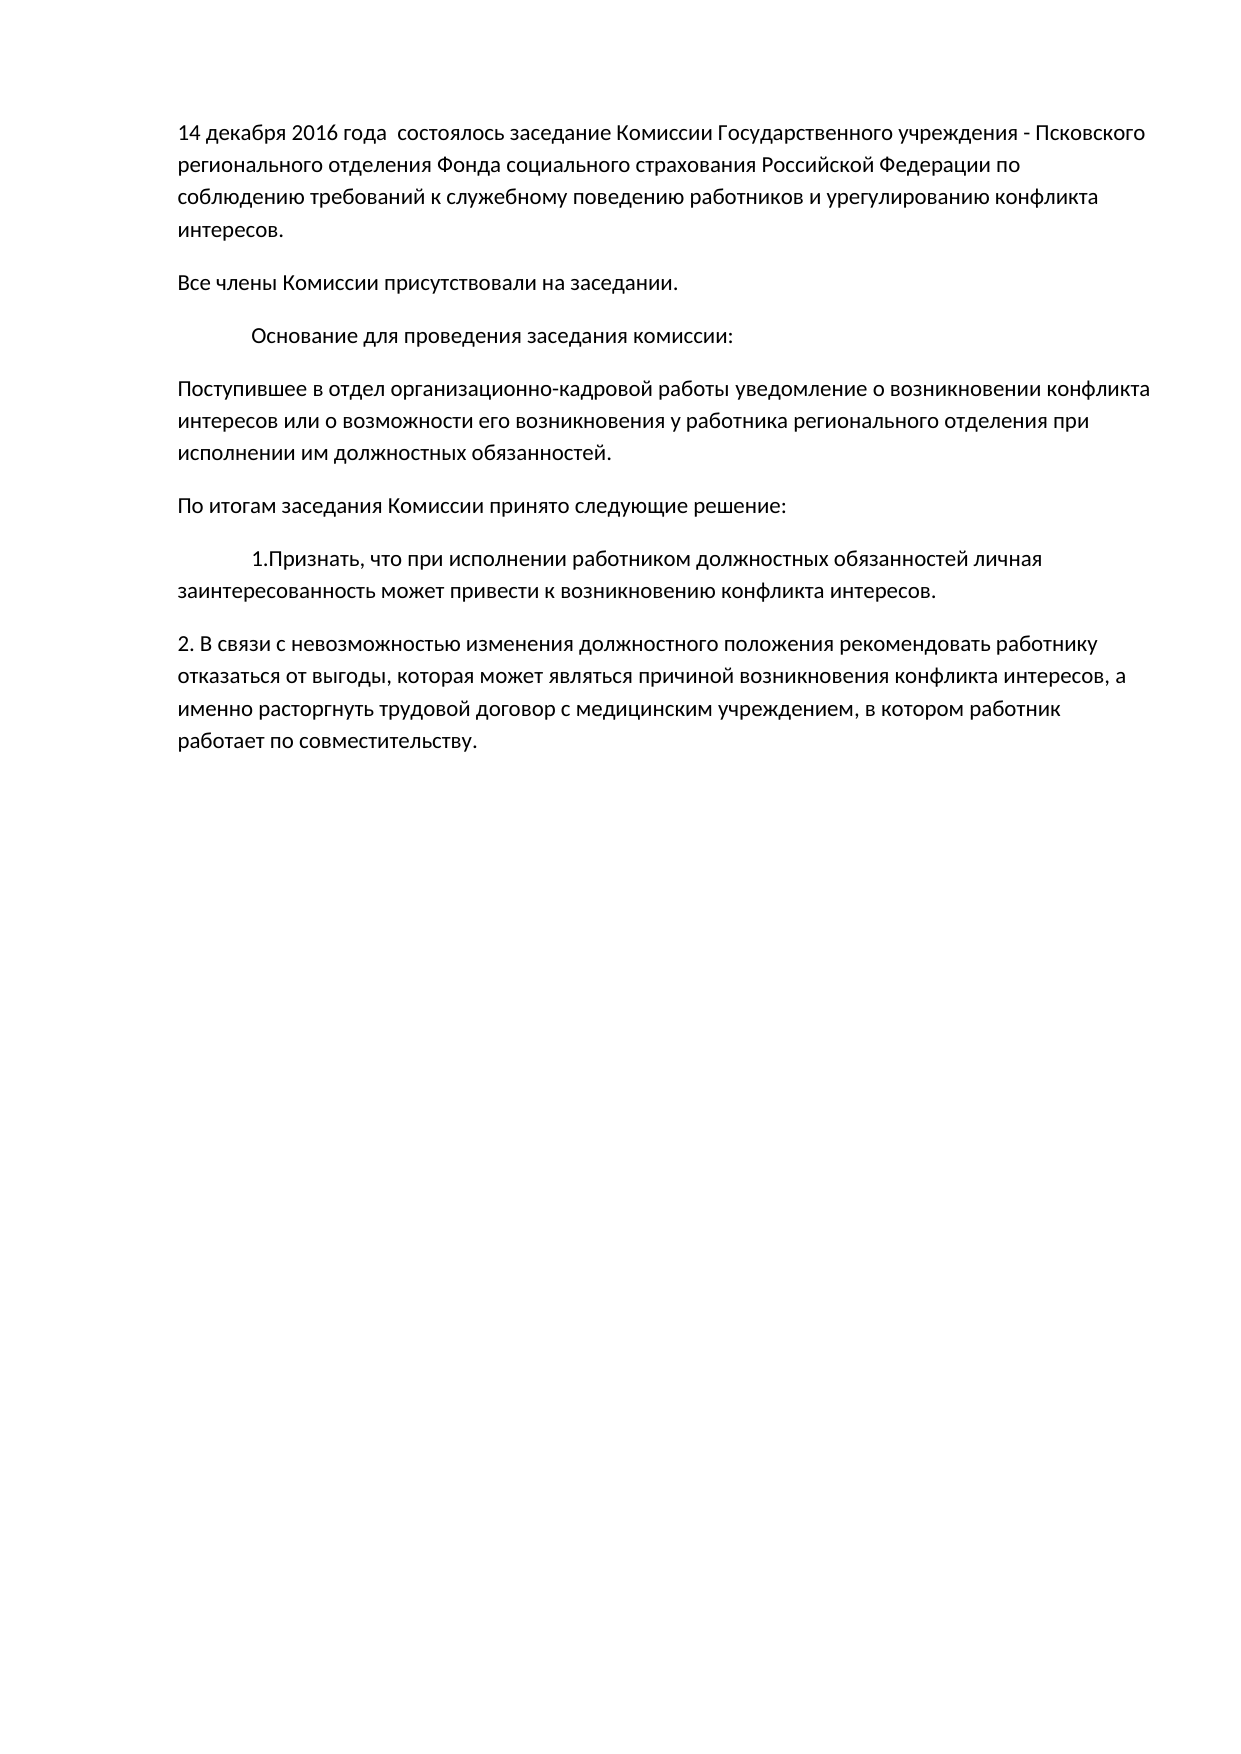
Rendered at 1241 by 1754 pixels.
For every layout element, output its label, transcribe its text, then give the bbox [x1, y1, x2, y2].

text Поступившее в отдел организационно-кадровой работы уведомление о возникновении конфликта интересов или о возможности его возникновения у работника регионального отделения при исполнении им должностных обязанностей. [177, 374, 1152, 466]
text По итогам заседания Комиссии принято следующие решение: [177, 491, 1152, 519]
text 14 декабря 2016 года состоялось заседание Комиссии Государственного учреждения - Псковского регионального отделения Фонда социального страхования Российской Федерации по соблюдению требований к служебному поведению работников и урегулированию конфликта интересов. [177, 118, 1152, 243]
text 2. В связи с невозможностью изменения должностного положения рекомендовать работнику отказаться от выгоды, которая может являться причиной возникновения конфликта интересов, а именно расторгнуть трудовой договор с медицинским учреждением, в котором работник работает по совместительству. [177, 629, 1152, 754]
text 1.Признать, что при исполнении работником должностных обязанностей личная заинтересованность может привести к возникновению конфликта интересов. [177, 544, 1152, 604]
text Основание для проведения заседания комиссии: [177, 321, 1152, 349]
text Все члены Комиссии присутствовали на заседании. [177, 268, 1152, 296]
